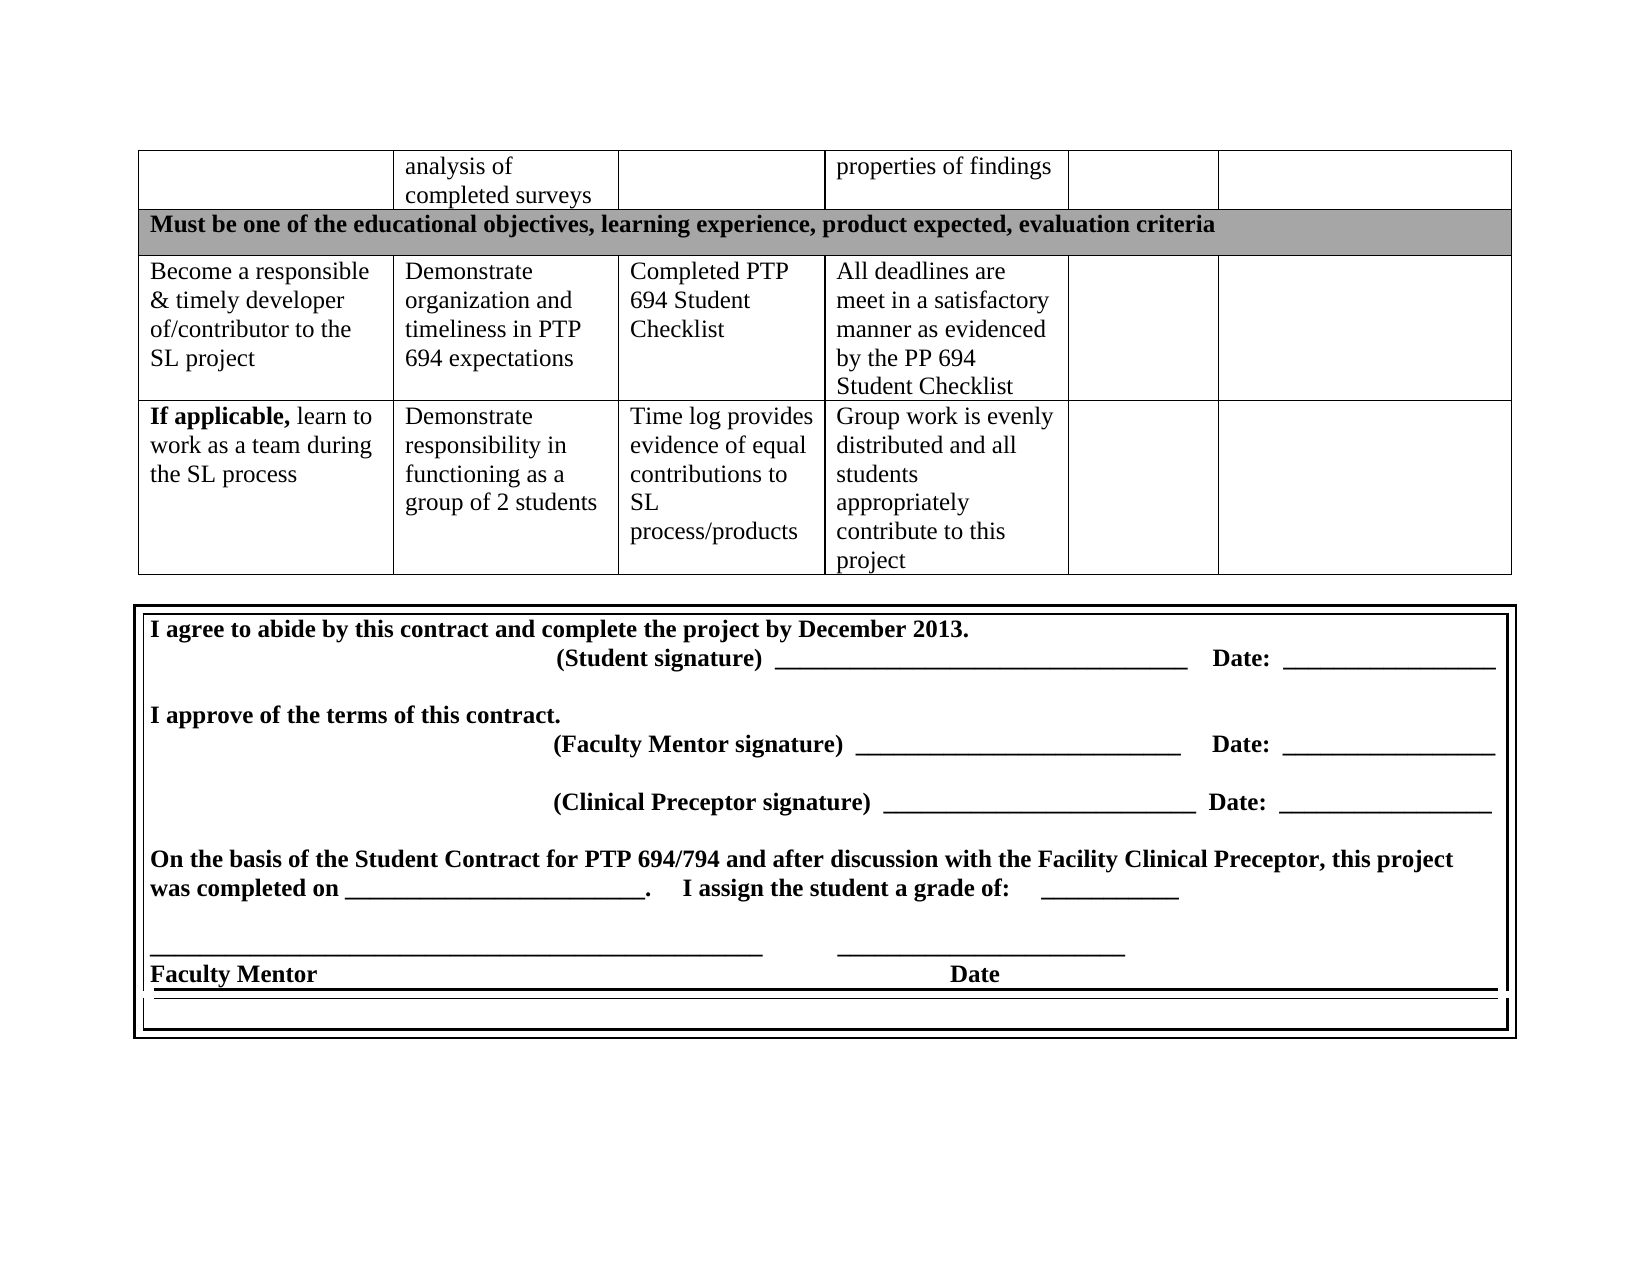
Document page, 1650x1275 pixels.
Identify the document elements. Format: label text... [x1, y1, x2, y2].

table_cell Time log provides evidence of equal contributions to SL process/products [619, 401, 824, 574]
table_cell [139, 988, 1511, 1028]
table_cell [1069, 256, 1218, 400]
table_cell Become a responsible & timely developer of/contributor to the SL project [139, 256, 393, 400]
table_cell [619, 151, 824, 208]
table_cell [1069, 401, 1218, 574]
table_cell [394, 151, 618, 208]
table_cell Demonstrate organization and timeliness in PTP 694 expectations [394, 256, 618, 400]
table_cell All deadlines are meet in a satisfactory manner as evidenced by the PP 694 Student Checklist [826, 256, 1068, 400]
table_cell [1219, 151, 1511, 208]
table_cell Completed PTP 694 Student Checklist [619, 256, 824, 400]
table_cell [1219, 401, 1511, 574]
table_cell [1069, 151, 1218, 208]
table_cell Group work is evenly distributed and all students appropriately contribute to this project [826, 401, 1068, 574]
table_cell Demonstrate responsibility in functioning as a group of 2 students [394, 401, 618, 574]
table_header I agree to abide by this contract and complete the project by December 2013. (Student signature) _________________________________ Date: _________________ I approve of the terms of this contract. (Faculty Mentor signature) __________________________ Date: _________________ (Clinical Preceptor signature) _________________________ Date: _________________ On the basis of the Student Contract for PTP 694/794 and after discussion with the Facility Clinical Preceptor, this project was completed on ________________________. I assign the student a grade of: ___________ _________________________________________________ _______________________ Faculty Mentor Date [139, 607, 1511, 988]
table_cell [1219, 256, 1511, 400]
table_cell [139, 151, 393, 208]
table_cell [826, 151, 1068, 208]
table_cell Must be one of the educational objectives, learning experience, product expected, evaluation criteria [139, 210, 1511, 255]
table_cell If applicable, learn to work as a team during the SL process [139, 401, 393, 574]
